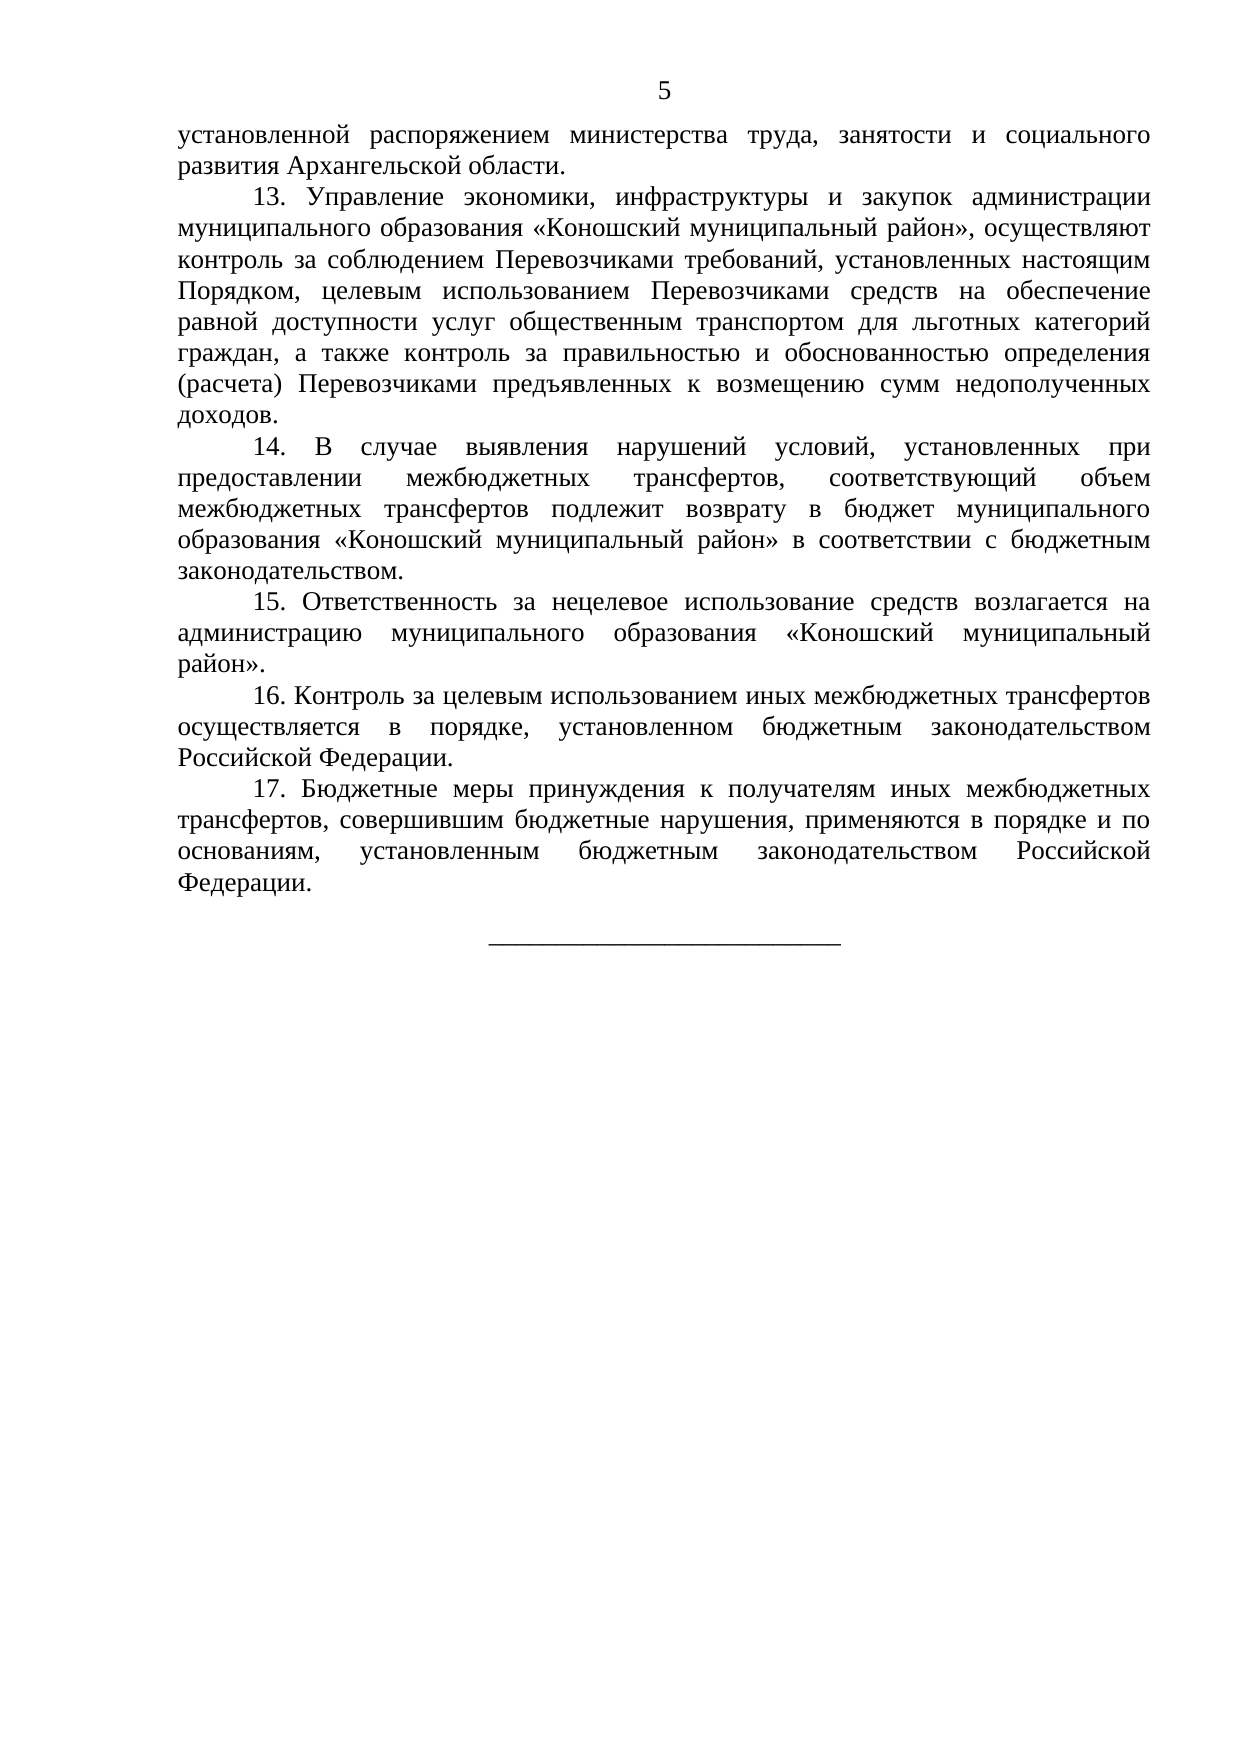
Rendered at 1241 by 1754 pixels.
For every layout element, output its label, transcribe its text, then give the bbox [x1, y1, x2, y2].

text 16. Контроль за целевым использованием иных межбюджетных трансфертов осуществляется в порядке, установленном бюджетным законодательством Российской Федерации. [177, 679, 1152, 772]
text 13. Управление экономики, инфраструктуры и закупок администрации муниципального образования «Коношский муниципальный район», осуществляют контроль за соблюдением Перевозчиками требований, установленных настоящим Порядком, целевым использованием Перевозчиками средств на обеспечение равной доступности услуг общественным транспортом для льготных категорий граждан, а также контроль за правильностью и обоснованностью определения (расчета) Перевозчиками предъявленных к возмещению сумм недополученных доходов. [177, 180, 1152, 429]
text 15. Ответственность за нецелевое использование средств возлагается на администрацию муниципального образования «Коношский муниципальный район». [177, 585, 1152, 679]
text 17. Бюджетные меры принуждения к получателям иных межбюджетных трансфертов, совершившим бюджетные нарушения, применяются в порядке и по основаниям, установленным бюджетным законодательством Российской Федерации. [177, 772, 1152, 897]
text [177, 118, 1152, 180]
text 14. В случае выявления нарушений условий, установленных при предоставлении межбюджетных трансфертов, соответствующий объем межбюджетных трансфертов подлежит возврату в бюджет муниципального образования «Коношский муниципальный район» в соответствии с бюджетным законодательством. [177, 429, 1152, 585]
text __________________________ [177, 918, 1152, 949]
